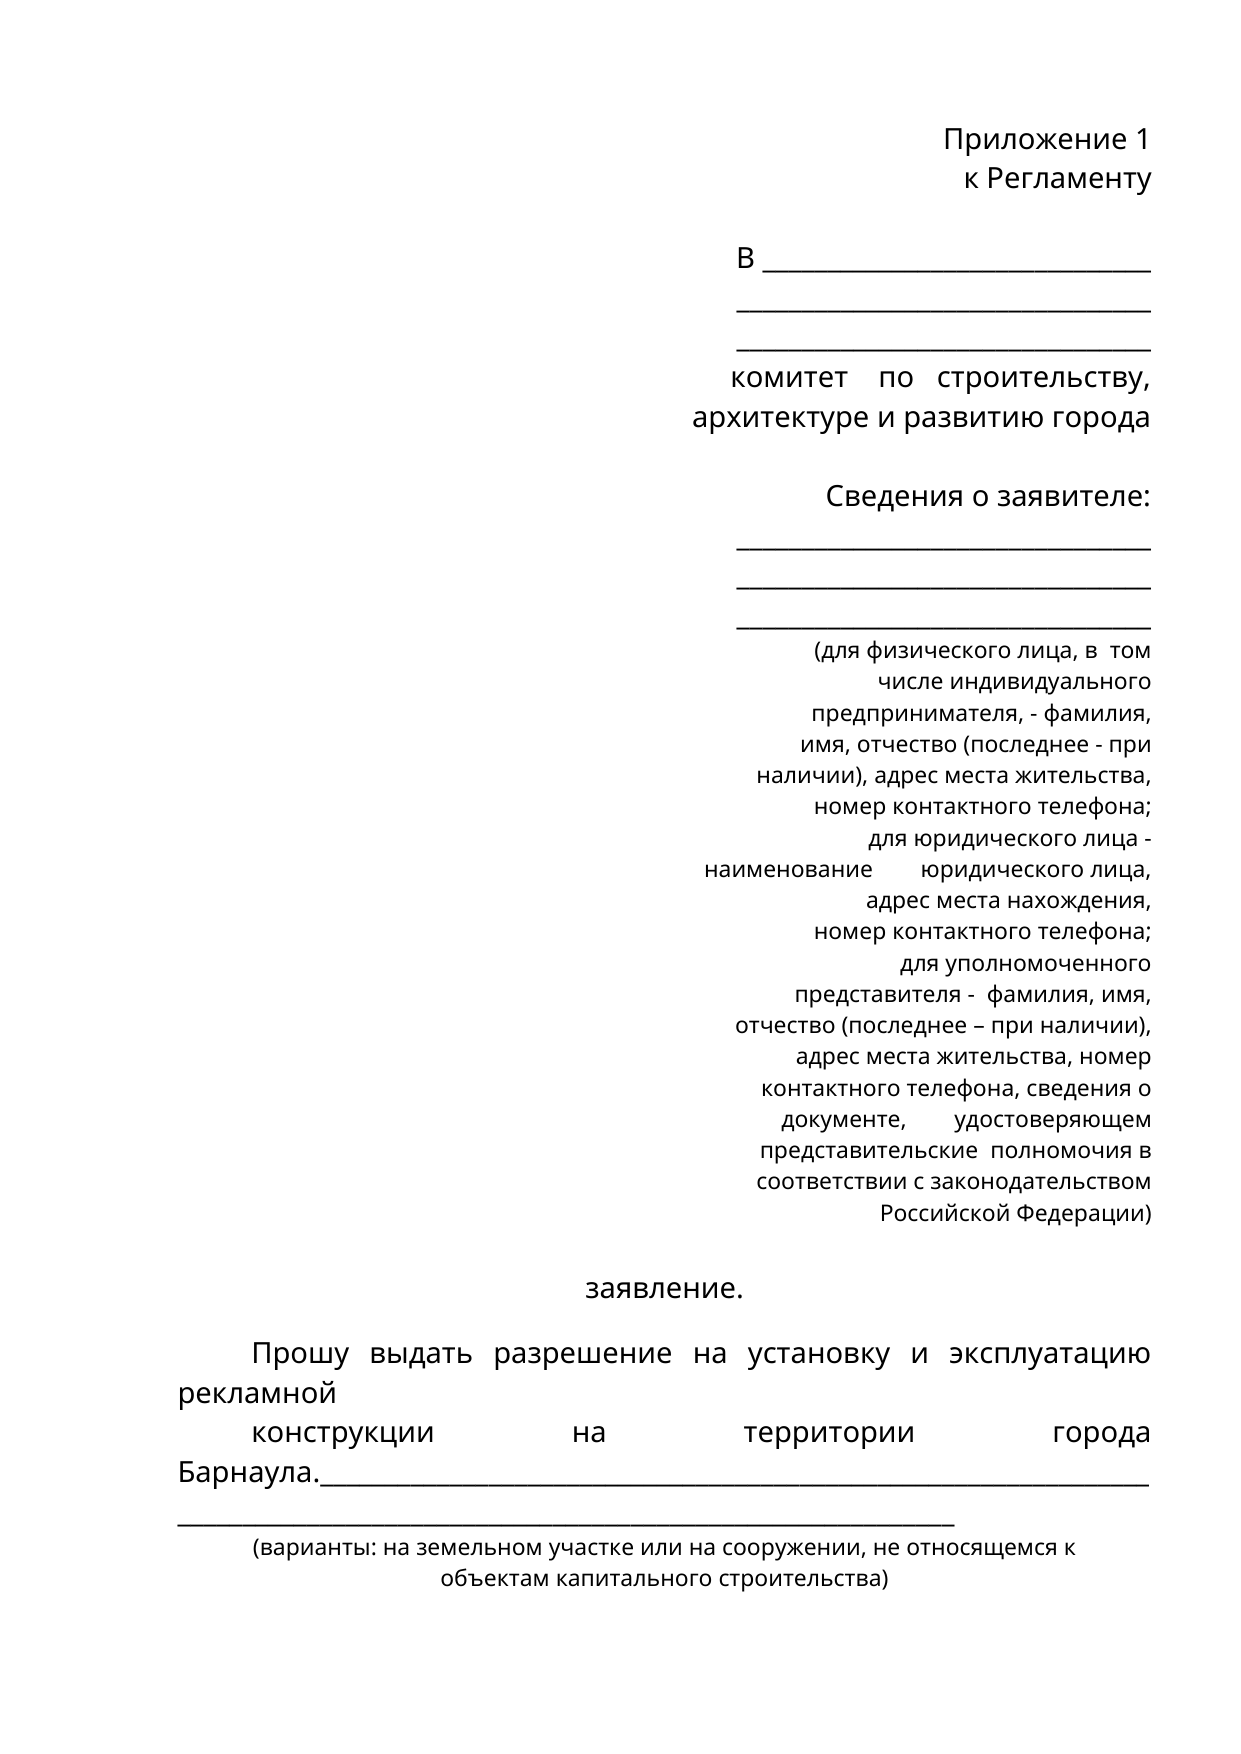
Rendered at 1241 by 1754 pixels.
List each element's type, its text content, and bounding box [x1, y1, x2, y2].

text ________________________________ [177, 317, 1152, 356]
text ________________________________ [177, 277, 1152, 317]
text предпринимателя, - фамилия, [694, 697, 1152, 728]
text (для физического лица, в том [694, 634, 1152, 665]
text ________________________________ [177, 555, 1152, 594]
text номер контактного телефона; [694, 915, 1152, 947]
text архитектуре и развитию города [177, 396, 1152, 436]
text к Регламенту [177, 158, 1152, 197]
text объектам капитального строительства) [177, 1562, 1152, 1593]
text комитет по строительству, [177, 356, 1152, 396]
text числе индивидуального [694, 665, 1152, 697]
text Прошу выдать разрешение на установку и эксплуатацию рекламной [177, 1332, 1152, 1412]
text ________________________________ [177, 594, 1152, 634]
text Приложение 1 [177, 118, 1152, 158]
text (варианты: на земельном участке или на сооружении, не относящемся к [177, 1531, 1152, 1562]
text заявление. [177, 1267, 1152, 1307]
text для юридического лица - наименование юридического лица, адрес места нахождения, [694, 822, 1152, 915]
text имя, отчество (последнее - при наличии), адрес места жительства, номер контактного телефона; [694, 728, 1152, 822]
text В ______________________________ [177, 237, 1152, 277]
text конструкции на территории города Барнаула.____________________________________________________________________________________________________________________________ [177, 1412, 1152, 1531]
text ________________________________ [177, 515, 1152, 555]
text для уполномоченного представителя - фамилия, имя, отчество (последнее – при наличии), адрес места жительства, номер контактного телефона, сведения о документе, удостоверяющем представительские полномочия в соответствии с законодательством Российской Федерации) [694, 947, 1152, 1228]
text Сведения о заявителе: [177, 475, 1152, 515]
